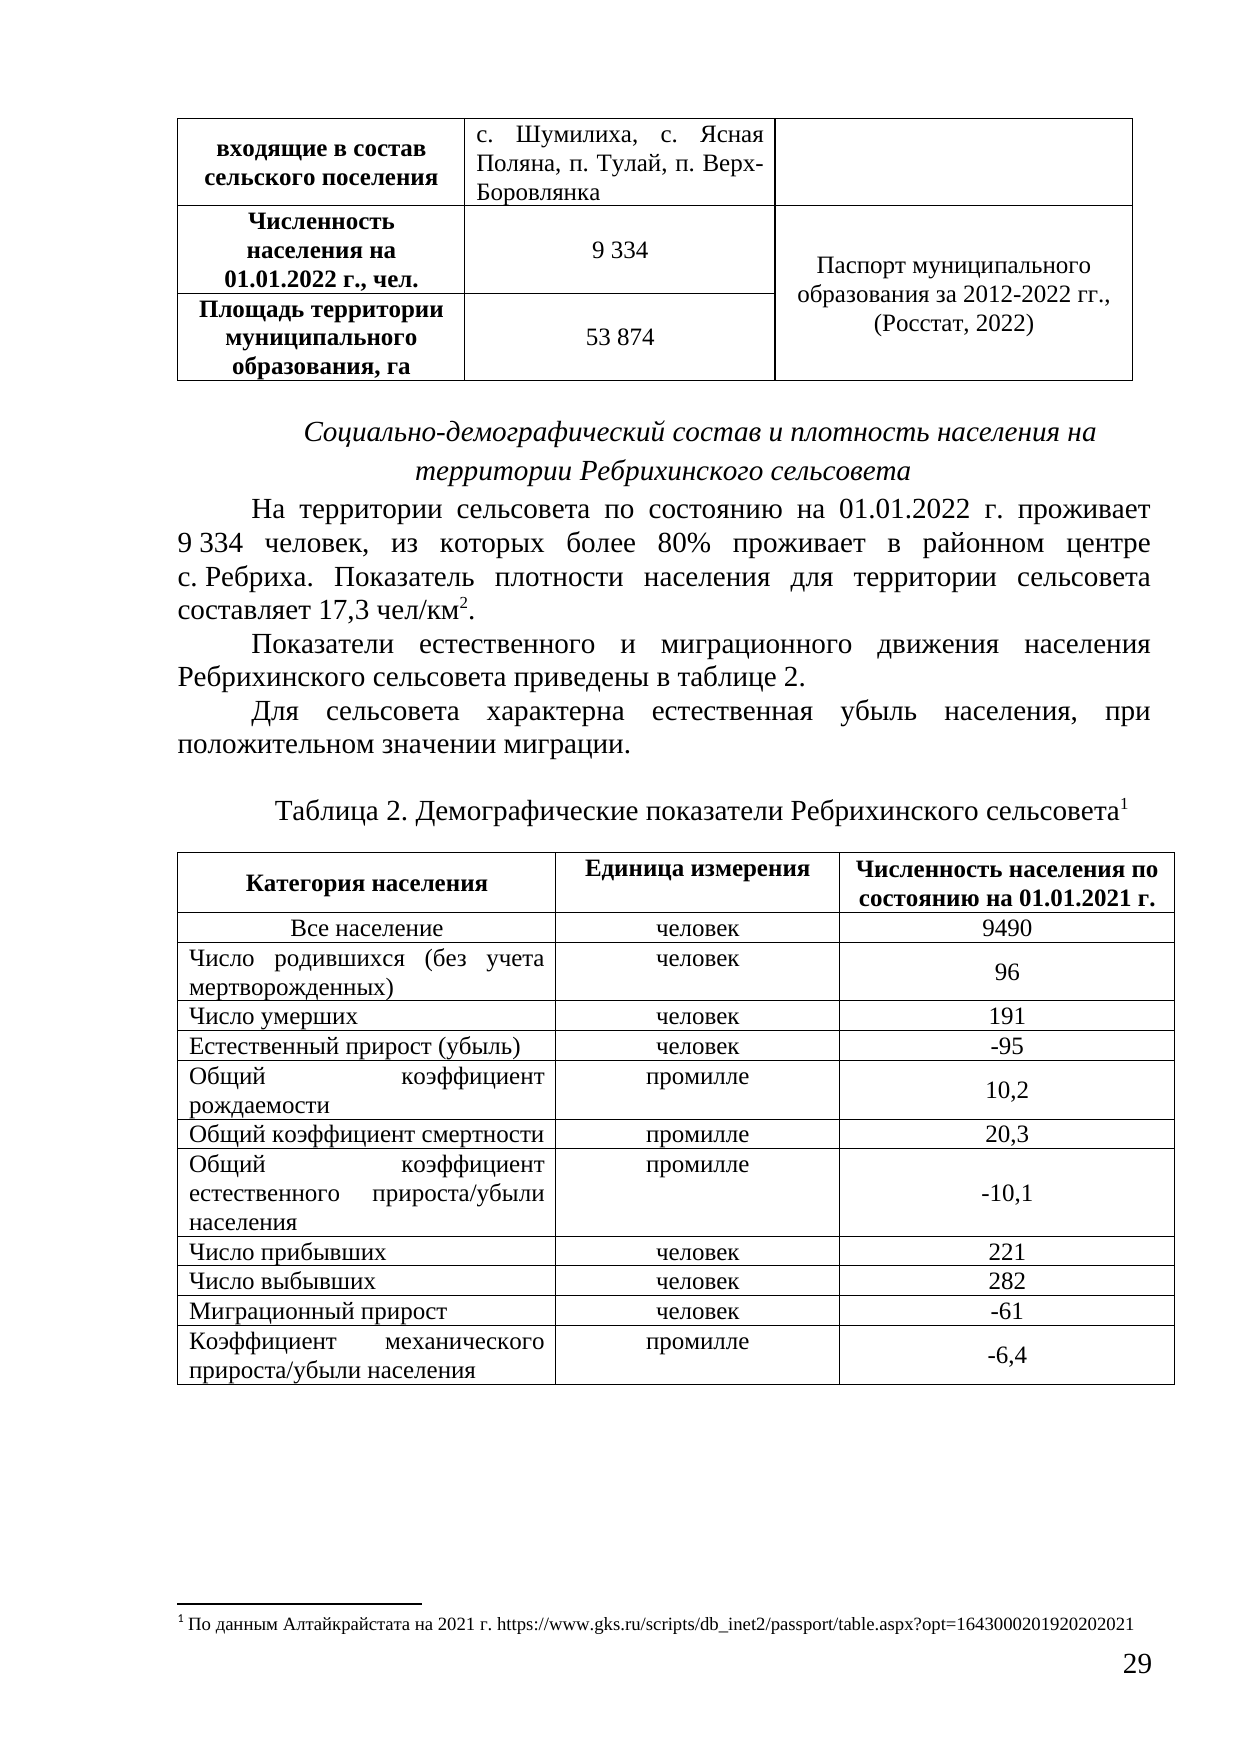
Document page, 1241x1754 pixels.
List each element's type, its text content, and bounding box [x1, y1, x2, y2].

text Показатели естественного и миграционного движения населения Ребрихинского сельсовета приведены в таблице 2. [177, 626, 1152, 693]
table_cell человек [556, 1237, 839, 1265]
table_cell Миграционный прирост [178, 1296, 555, 1325]
table_cell Естественный прирост (убыль) [178, 1031, 555, 1060]
table_cell Общий коэффициент смертности [178, 1120, 555, 1148]
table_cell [178, 119, 464, 205]
table_cell 20,3 [840, 1120, 1174, 1148]
table_cell человек [556, 1001, 839, 1030]
table_cell -10,1 [840, 1149, 1174, 1236]
table_cell Общий коэффициент рождаемости [178, 1061, 555, 1118]
table_cell 10,2 [840, 1061, 1174, 1118]
table_cell промилле [556, 1149, 839, 1236]
table_cell 221 [840, 1237, 1174, 1265]
table_header Единица измерения [556, 853, 839, 912]
table_cell 53 874 [465, 294, 774, 380]
table_cell 9 334 [465, 206, 774, 293]
text На территории сельсовета по состоянию на 01.01.2022 г. проживает 9 334 человек, из которых более 80% проживает в районном центре с. Ребриха. Показатель плотности населения для территории сельсовета составляет 17,3 чел/км2. [177, 492, 1152, 626]
table_header Категория населения [178, 853, 555, 912]
table_cell человек [556, 943, 839, 1000]
table_cell Площадь территории муниципального образования, га [178, 294, 464, 380]
table_cell 191 [840, 1001, 1174, 1030]
table_cell человек [556, 913, 839, 942]
table_cell Численность населения на 01.01.2022 г., чел. [178, 206, 464, 293]
table_cell Число умерших [178, 1001, 555, 1030]
text Социально-демографический состав и плотность населения на территории Ребрихинского сельсовета [177, 414, 1152, 487]
table_cell 9490 [840, 913, 1174, 942]
table_cell промилле [556, 1061, 839, 1118]
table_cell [465, 119, 774, 205]
table_cell человек [556, 1031, 839, 1060]
text Для сельсовета характерна естественная убыль населения, при положительном значении миграции. [177, 693, 1152, 760]
table_cell 282 [840, 1266, 1174, 1295]
table_cell -95 [840, 1031, 1174, 1060]
table_cell -61 [840, 1296, 1174, 1325]
table_cell человек [556, 1296, 839, 1325]
table_cell 96 [840, 943, 1174, 1000]
table_cell промилле [556, 1326, 839, 1383]
table_cell человек [556, 1266, 839, 1295]
table_cell Число выбывших [178, 1266, 555, 1295]
table_cell Паспорт муниципального образования за 2012-2022 гг., (Росстат, 2022) [776, 206, 1132, 380]
table_cell -6,4 [840, 1326, 1174, 1383]
table_cell Число родившихся (без учета мертворожденных) [178, 943, 555, 1000]
table_cell Общий коэффициент естественного прироста/убыли населения [178, 1149, 555, 1236]
table_cell Коэффициент механического прироста/убыли населения [178, 1326, 555, 1383]
table_header Численность населения по состоянию на 01.01.2021 г. [840, 853, 1174, 912]
table_cell Все население [178, 913, 555, 942]
table_cell промилле [556, 1120, 839, 1148]
table_cell Число прибывших [178, 1237, 555, 1265]
text Таблица 2. Демографические показатели Ребрихинского сельсовета [177, 793, 1152, 827]
